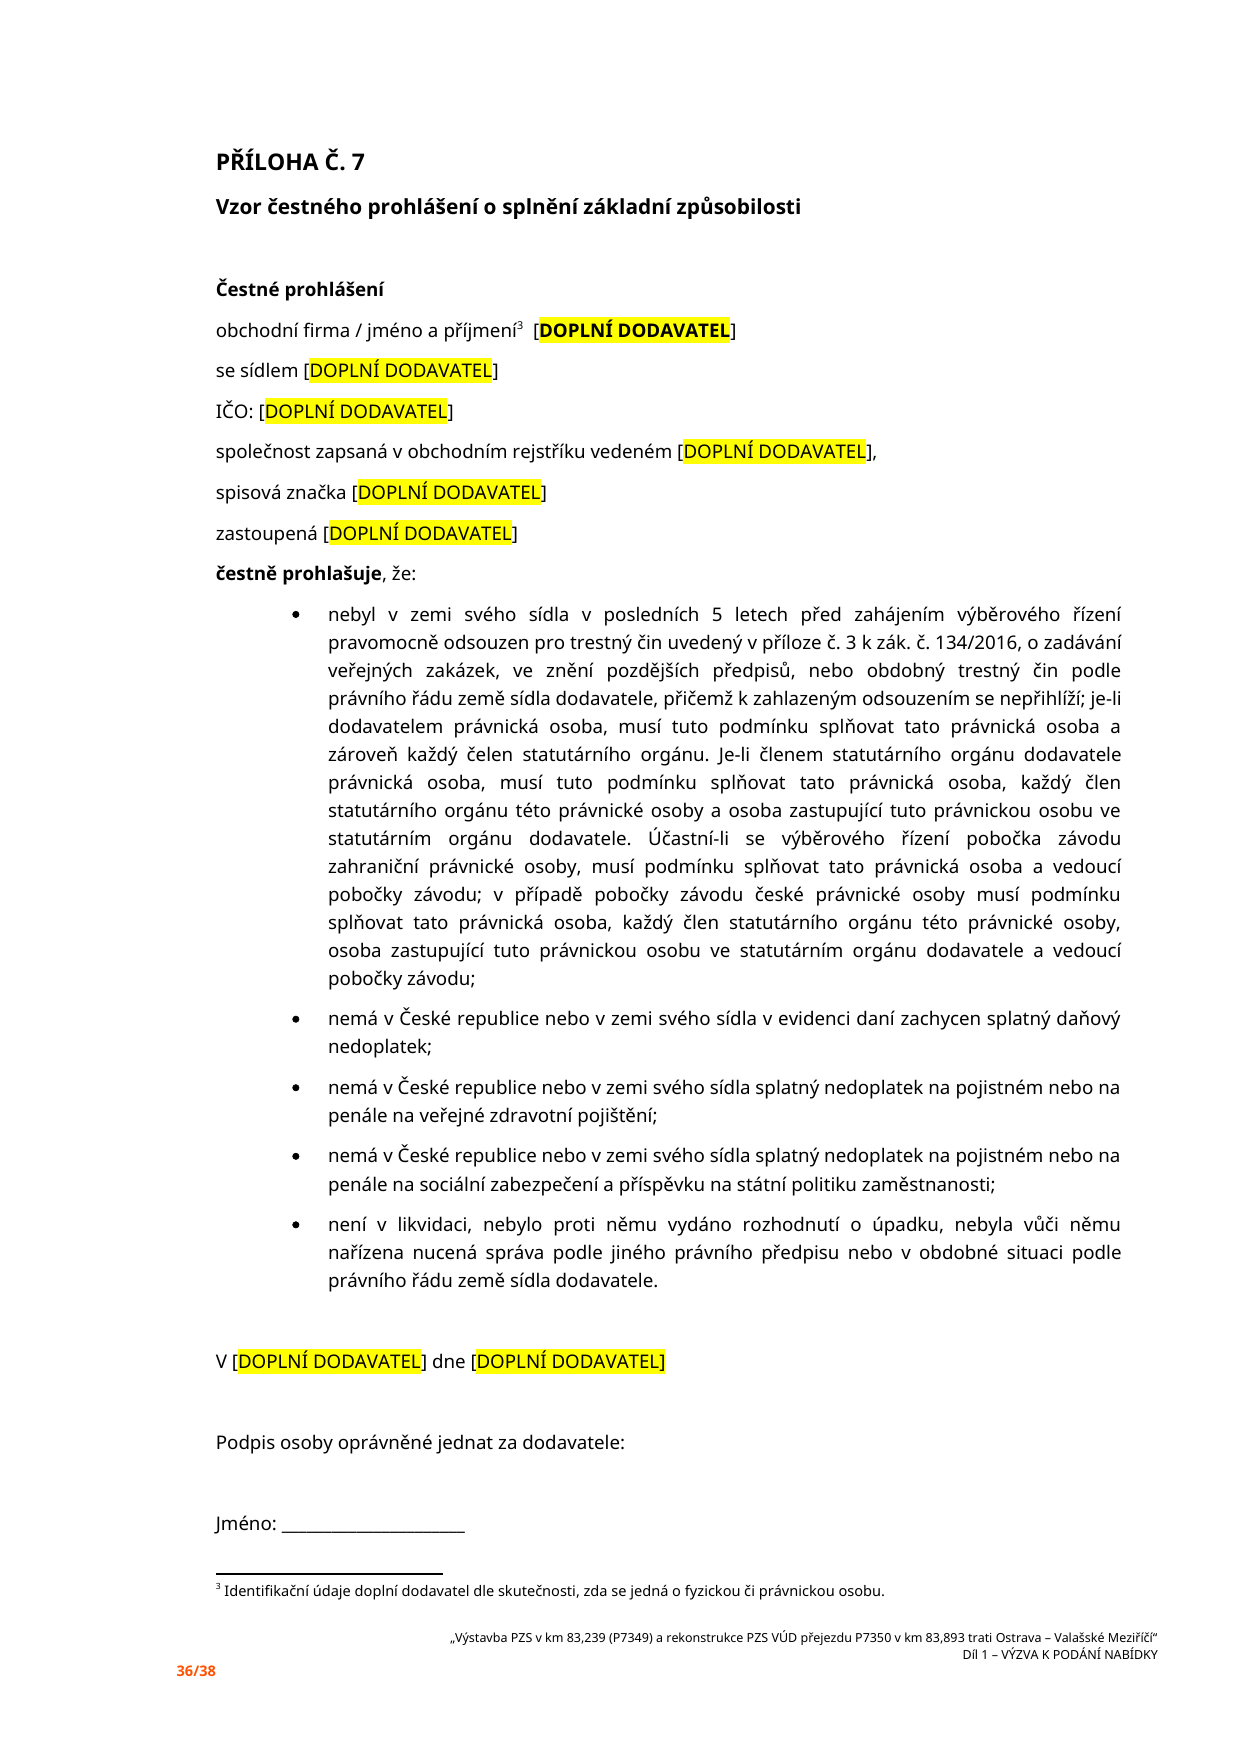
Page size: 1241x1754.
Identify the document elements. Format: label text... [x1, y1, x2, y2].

text čestně prohlašuje, že: [216, 560, 1122, 586]
text zastoupená [DOPLNÍ DODAVATEL] [216, 520, 329, 545]
text nemá v České republice nebo v zemi svého sídla splatný nedoplatek na pojistném nebo na penále na sociální zabezpečení a příspěvku na státní politiku zaměstnanosti; [292, 1143, 1122, 1196]
text se sídlem [DOPLNÍ DODAVATEL] [492, 358, 1122, 383]
text společnost zapsaná v obchodním rejstříku vedeném [DOPLNÍ DODAVATEL], [216, 439, 683, 464]
text nebyl v zemi svého sídla v posledních 5 letech před zahájením výběrového řízení pravomocně odsouzen pro trestný čin uvedený v příloze č. 3 k zák. č. 134/2016, o zadávání veřejných zakázek, ve znění pozdějších předpisů, nebo obdobný trestný čin podle právního řádu země sídla dodavatele, přičemž k zahlazeným odsouzením se nepřihlíží; je-li dodavatelem právnická osoba, musí tuto podmínku splňovat tato právnická osoba a zároveň každý čelen statutárního orgánu. Je-li členem statutárního orgánu dodavatele právnická osoba, musí tuto podmínku splňovat tato právnická osoba, každý člen statutárního orgánu této právnické osoby a osoba zastupující tuto právnickou osobu ve statutárním orgánu dodavatele. Účastní-li se výběrového řízení pobočka závodu zahraniční právnické osoby, musí podmínku splňovat tato právnická osoba a vedoucí pobočky závodu; v případě pobočky závodu české právnické osoby musí podmínku splňovat tato právnická osoba, každý člen statutárního orgánu této právnické osoby, osoba zastupující tuto právnickou osobu ve statutárním orgánu dodavatele a vedoucí pobočky závodu; [292, 601, 1122, 991]
text Čestné prohlášení [216, 277, 1122, 302]
text spisová značka [DOPLNÍ DODAVATEL] [541, 479, 1122, 505]
text IČO: [DOPLNÍ DODAVATEL] [447, 398, 1122, 424]
text Vzor čestného prohlášení o splnění základní způsobilosti [216, 192, 1122, 221]
text nemá v České republice nebo v zemi svého sídla splatný nedoplatek na pojistném nebo na penále na veřejné zdravotní pojištění; [292, 1074, 1122, 1128]
text Příloha č. 7 [216, 146, 1122, 177]
text se sídlem [DOPLNÍ DODAVATEL] [216, 358, 309, 383]
text V [DOPLNÍ DODAVATEL] dne [DOPLNÍ DODAVATEL] [216, 1348, 1122, 1374]
text společnost zapsaná v obchodním rejstříku vedeném [DOPLNÍ DODAVATEL], [866, 439, 1122, 464]
text není v likvidaci, nebylo proti němu vydáno rozhodnutí o úpadku, nebyla vůči němu nařízena nucená správa podle jiného právního předpisu nebo v obdobné situaci podle právního řádu země sídla dodavatele. [292, 1211, 1122, 1293]
text zastoupená [DOPLNÍ DODAVATEL] [512, 520, 1122, 545]
text Podpis osoby oprávněné jednat za dodavatele: [216, 1429, 1122, 1455]
text Jméno: ______________________ [216, 1511, 1122, 1536]
text obchodní firma / jméno a příjmení [DOPLNÍ DODAVATEL] [216, 317, 539, 343]
text nemá v České republice nebo v zemi svého sídla v evidenci daní zachycen splatný daňový nedoplatek; [292, 1006, 1122, 1059]
text spisová značka [DOPLNÍ DODAVATEL] [216, 479, 358, 505]
text obchodní firma / jméno a příjmení [DOPLNÍ DODAVATEL] [730, 317, 1122, 343]
